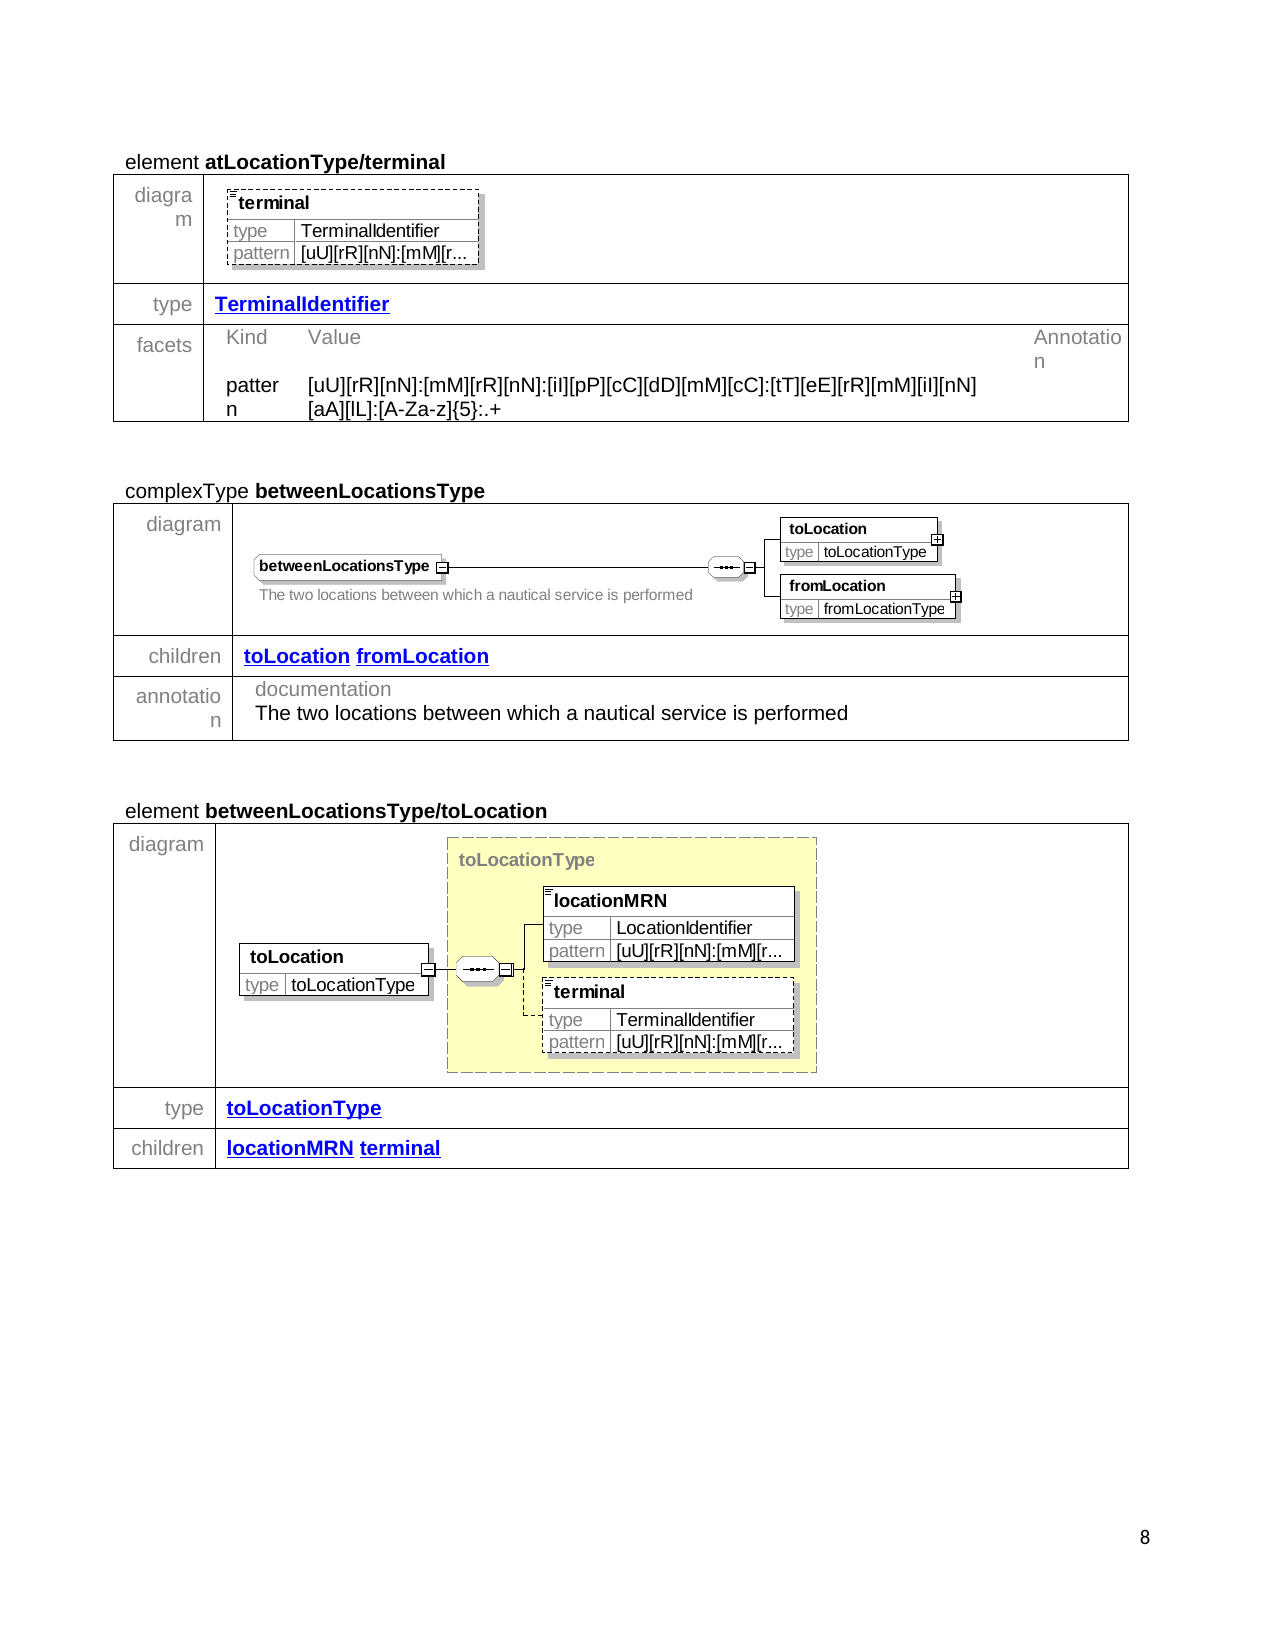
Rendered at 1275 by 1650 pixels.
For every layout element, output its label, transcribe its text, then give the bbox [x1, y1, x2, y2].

table_cell locationMRN terminal [216, 1129, 1128, 1168]
table_cell children [114, 636, 232, 676]
text element betweenLocationsType/toLocation [125, 799, 1150, 823]
table_cell annotation [114, 677, 232, 740]
table_cell facets [114, 325, 203, 421]
table_header diagram [114, 504, 232, 635]
table_cell type [114, 1088, 215, 1127]
text complexType betweenLocationsType [125, 479, 1150, 503]
table_cell toLocation fromLocation [233, 636, 1128, 676]
table_cell [233, 677, 1128, 740]
table_cell toLocationType [216, 1088, 1128, 1127]
table_header [216, 824, 1128, 1087]
table_cell type [114, 284, 203, 324]
table_cell TerminalIdentifier [204, 284, 1128, 324]
table_cell [204, 325, 1128, 421]
table_header [233, 504, 1128, 635]
table_header diagram [114, 175, 203, 283]
table_cell children [114, 1129, 215, 1168]
table_header [204, 175, 1128, 283]
text element atLocationType/terminal [125, 150, 1150, 174]
table_header diagram [114, 824, 215, 1087]
